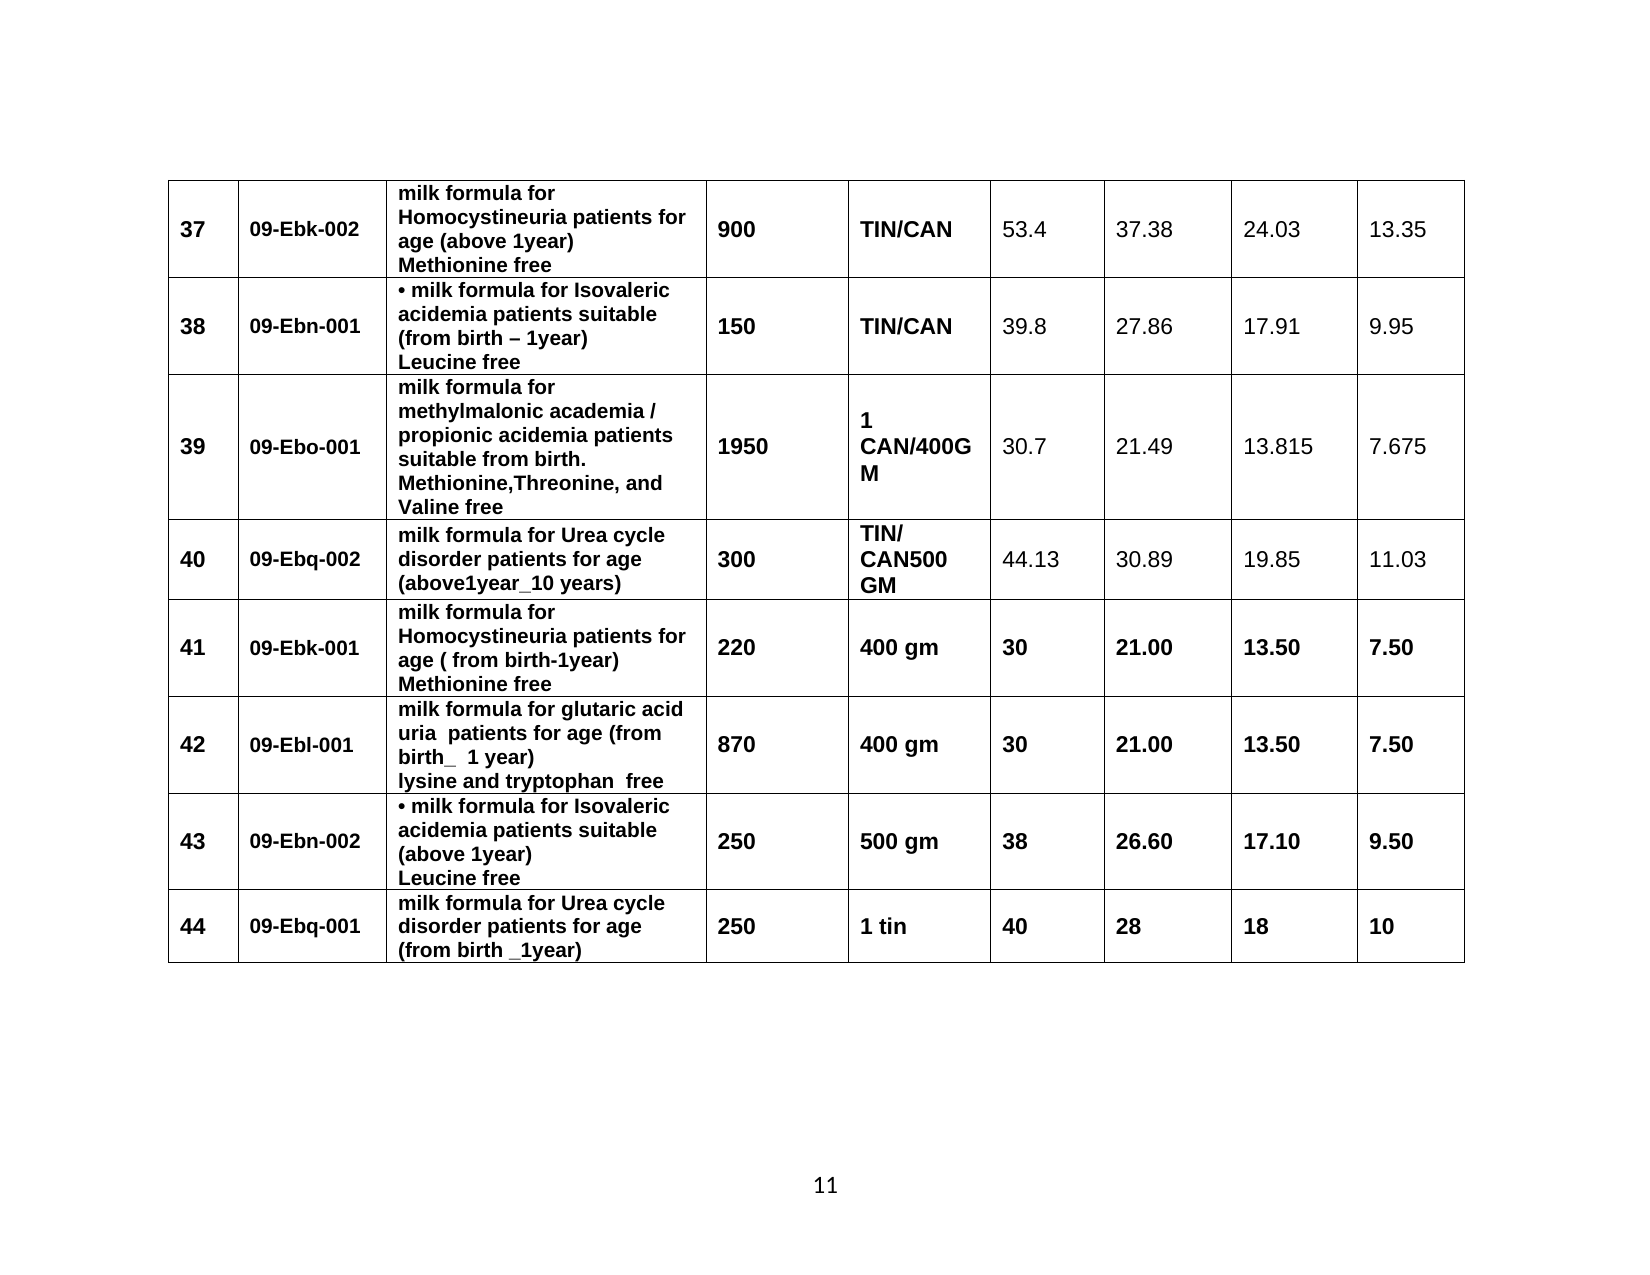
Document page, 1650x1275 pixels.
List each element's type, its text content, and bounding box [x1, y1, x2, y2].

table_cell 09-Ebq-001 [239, 890, 386, 962]
table_cell 11.03 [1358, 520, 1464, 599]
table_cell 19.85 [1232, 520, 1357, 599]
table_cell 13.815 [1232, 375, 1357, 518]
table_cell 42 [169, 697, 238, 792]
table_cell • milk formula for Isovaleric acidemia patients suitable (from birth – 1year) Leucine free [387, 278, 706, 374]
table_cell 7.675 [1358, 375, 1464, 518]
table_cell 250 [707, 890, 848, 962]
table_cell TIN/CAN [849, 181, 990, 277]
table_cell 09-Ebn-001 [239, 278, 386, 374]
table_cell 7.50 [1358, 600, 1464, 696]
table_cell 9.50 [1358, 794, 1464, 889]
table_cell 38 [991, 794, 1104, 889]
table_cell 1950 [707, 375, 848, 518]
table_cell milk formula for Urea cycle disorder patients for age (from birth _1year) [387, 890, 706, 962]
table_cell 09-Ebl-001 [239, 697, 386, 792]
table_cell 09-Ebn-002 [239, 794, 386, 889]
table_cell 17.91 [1232, 278, 1357, 374]
table_cell TIN/CAN500 GM [849, 520, 990, 599]
table_cell 21.49 [1105, 375, 1231, 518]
table_cell 24.03 [1232, 181, 1357, 277]
table_cell milk formula for glutaric acid uria patients for age (from birth_ 1 year) lysine and tryptophan free [387, 697, 706, 792]
table_cell 300 [707, 520, 848, 599]
table_cell 10 [1358, 890, 1464, 962]
table_cell milk formula for methylmalonic academia / propionic acidemia patients suitable from birth. Methionine,Threonine, and Valine free [387, 375, 706, 518]
table_cell 26.60 [1105, 794, 1231, 889]
table_cell 870 [707, 697, 848, 792]
table_cell 41 [169, 600, 238, 696]
table_cell 1 CAN/400GM [849, 375, 990, 518]
table_cell • milk formula for Isovaleric acidemia patients suitable (above 1year) Leucine free [387, 794, 706, 889]
table_cell 44 [169, 890, 238, 962]
table_cell 38 [169, 278, 238, 374]
table_cell 44.13 [991, 520, 1104, 599]
table_cell 400 gm [849, 600, 990, 696]
table_cell TIN/CAN [849, 278, 990, 374]
table_cell 220 [707, 600, 848, 696]
table_cell 18 [1232, 890, 1357, 962]
table_cell 30.89 [1105, 520, 1231, 599]
table_cell 53.4 [991, 181, 1104, 277]
table_cell 13.50 [1232, 600, 1357, 696]
table_cell 21.00 [1105, 697, 1231, 792]
table_cell 30 [991, 697, 1104, 792]
table_cell 30.7 [991, 375, 1104, 518]
table_cell 9.95 [1358, 278, 1464, 374]
table_cell 39.8 [991, 278, 1104, 374]
table_cell 09-Ebk-002 [239, 181, 386, 277]
table_cell 900 [707, 181, 848, 277]
table_cell 13.35 [1358, 181, 1464, 277]
table_cell milk formula for Urea cycle disorder patients for age (above1year_10 years) [387, 520, 706, 599]
table_cell 7.50 [1358, 697, 1464, 792]
table_cell 150 [707, 278, 848, 374]
table_cell 1 tin [849, 890, 990, 962]
table_cell 400 gm [849, 697, 990, 792]
table_cell 37 [169, 181, 238, 277]
table_cell 43 [169, 794, 238, 889]
table_cell 40 [991, 890, 1104, 962]
table_cell 21.00 [1105, 600, 1231, 696]
table_cell 17.10 [1232, 794, 1357, 889]
table_cell 09-Ebo-001 [239, 375, 386, 518]
table_cell milk formula for Homocystineuria patients for age ( from birth-1year) Methionine free [387, 600, 706, 696]
table_cell 37.38 [1105, 181, 1231, 277]
table_cell 13.50 [1232, 697, 1357, 792]
table_cell 500 gm [849, 794, 990, 889]
table_cell 40 [169, 520, 238, 599]
table_cell 39 [169, 375, 238, 518]
table_cell 27.86 [1105, 278, 1231, 374]
table_cell milk formula for Homocystineuria patients for age (above 1year) Methionine free [387, 181, 706, 277]
table_cell 30 [991, 600, 1104, 696]
table_cell 250 [707, 794, 848, 889]
table_cell 09-Ebq-002 [239, 520, 386, 599]
table_cell 28 [1105, 890, 1231, 962]
table_cell 09-Ebk-001 [239, 600, 386, 696]
